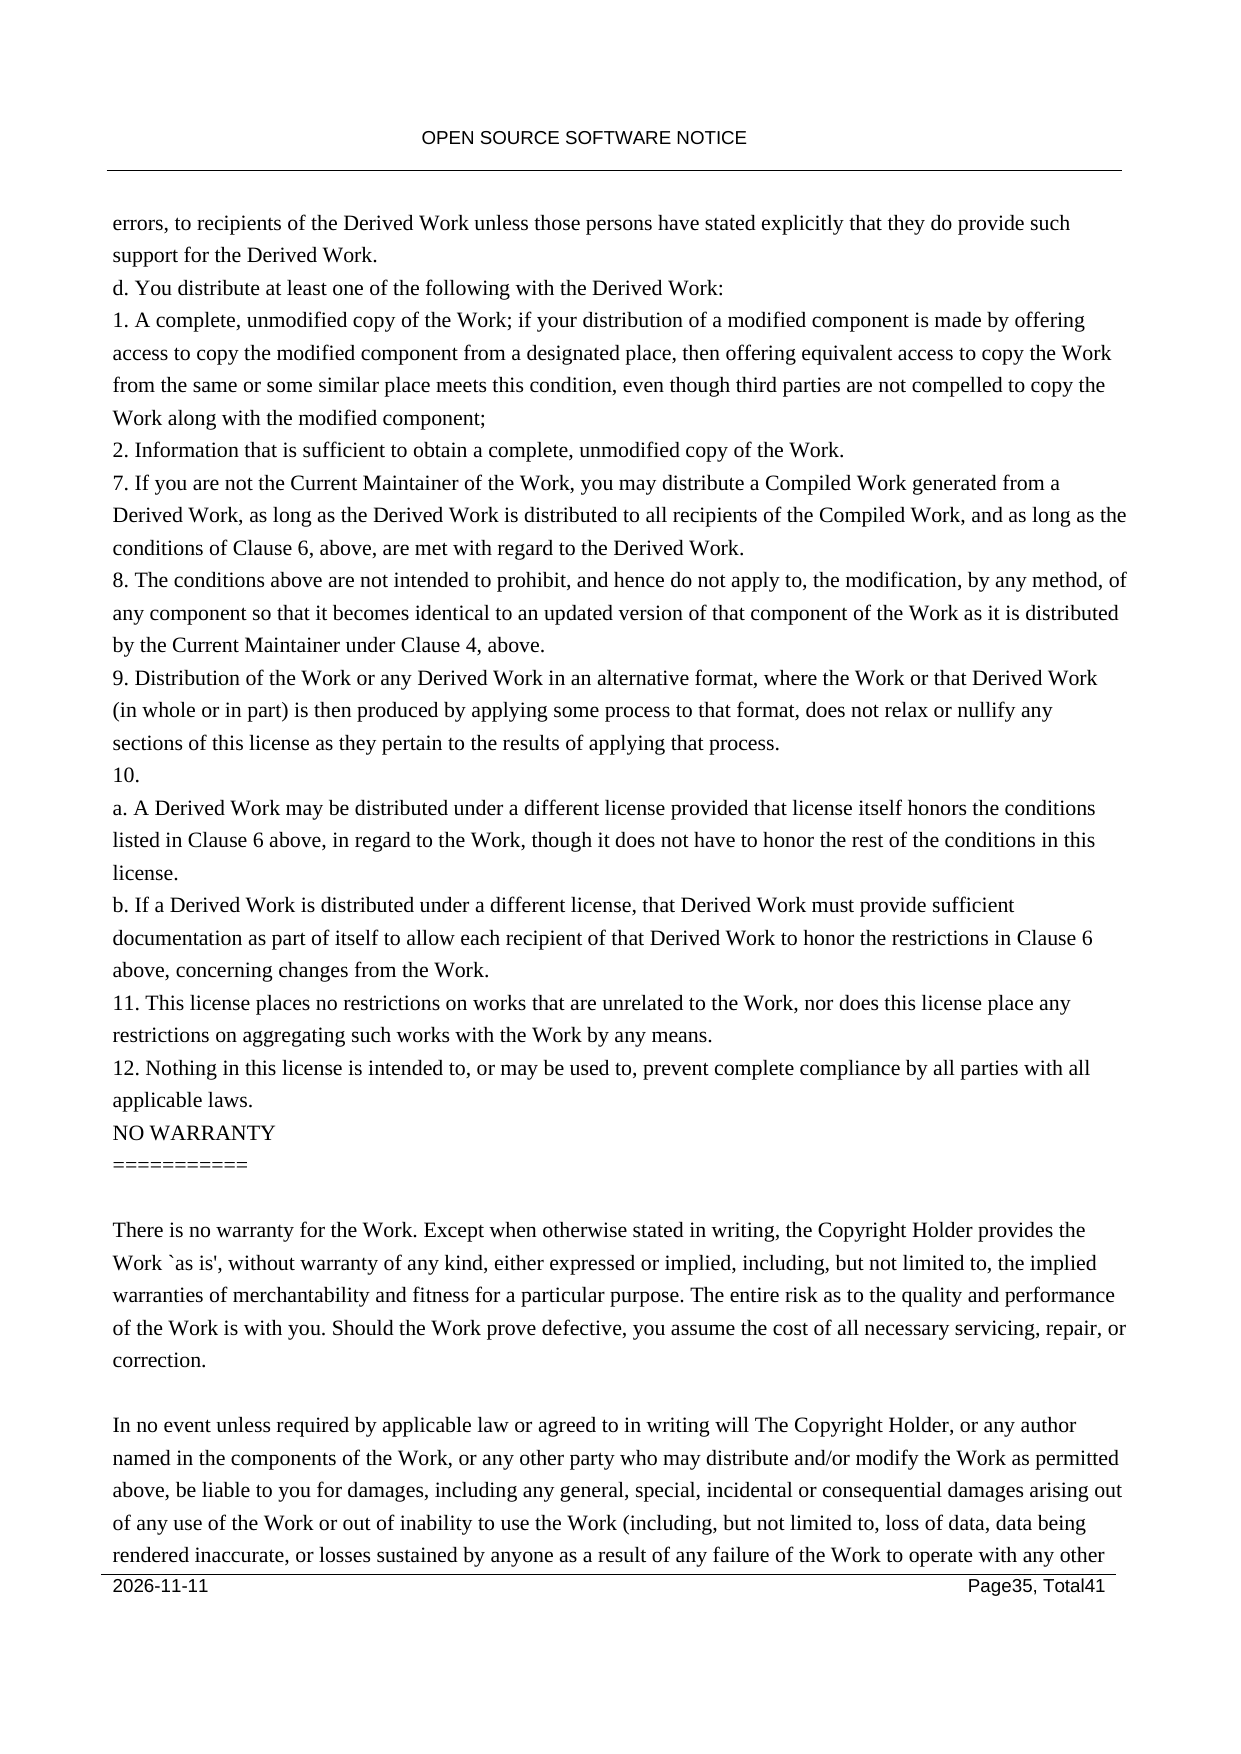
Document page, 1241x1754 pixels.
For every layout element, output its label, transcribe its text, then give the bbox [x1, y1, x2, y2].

text NO WARRANTY [112, 1116, 1128, 1149]
text 12. Nothing in this license is intended to, or may be used to, prevent complete compliance by all parties with all applicable laws. [112, 1051, 1128, 1116]
text 2. Information that is sufficient to obtain a complete, unmodified copy of the Work. [112, 434, 1128, 466]
text d. You distribute at least one of the following with the Derived Work: [112, 271, 1128, 304]
text 8. The conditions above are not intended to prohibit, and hence do not apply to, the modification, by any method, of any component so that it becomes identical to an updated version of that component of the Work as it is distributed by the Current Maintainer under Clause 4, above. [112, 564, 1128, 661]
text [112, 206, 1128, 271]
text 10. [112, 759, 1128, 791]
text a. A Derived Work may be distributed under a different license provided that license itself honors the conditions listed in Clause 6 above, in regard to the Work, though it does not have to honor the rest of the conditions in this license. [112, 791, 1128, 889]
text 9. Distribution of the Work or any Derived Work in an alternative format, where the Work or that Derived Work (in whole or in part) is then produced by applying some process to that format, does not relax or nullify any sections of this license as they pertain to the results of applying that process. [112, 661, 1128, 759]
text 11. This license places no restrictions on works that are unrelated to the Work, nor does this license place any restrictions on aggregating such works with the Work by any means. [112, 986, 1128, 1051]
text There is no warranty for the Work. Except when otherwise stated in writing, the Copyright Holder provides the Work `as is', without warranty of any kind, either expressed or implied, including, but not limited to, the implied warranties of merchantability and fitness for a particular purpose. The entire risk as to the quality and performance of the Work is with you. Should the Work prove defective, you assume the cost of all necessary servicing, repair, or correction. [112, 1214, 1128, 1376]
text 7. If you are not the Current Maintainer of the Work, you may distribute a Compiled Work generated from a Derived Work, as long as the Derived Work is distributed to all recipients of the Compiled Work, and as long as the conditions of Clause 6, above, are met with regard to the Derived Work. [112, 466, 1128, 564]
text b. If a Derived Work is distributed under a different license, that Derived Work must provide sufficient documentation as part of itself to allow each recipient of that Derived Work to honor the restrictions in Clause 6 above, concerning changes from the Work. [112, 889, 1128, 986]
text 1. A complete, unmodified copy of the Work; if your distribution of a modified component is made by offering access to copy the modified component from a designated place, then offering equivalent access to copy the Work from the same or some similar place meets this condition, even though third parties are not compelled to copy the Work along with the modified component; [112, 304, 1128, 434]
text =========== [112, 1149, 1128, 1181]
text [112, 1409, 1128, 1571]
